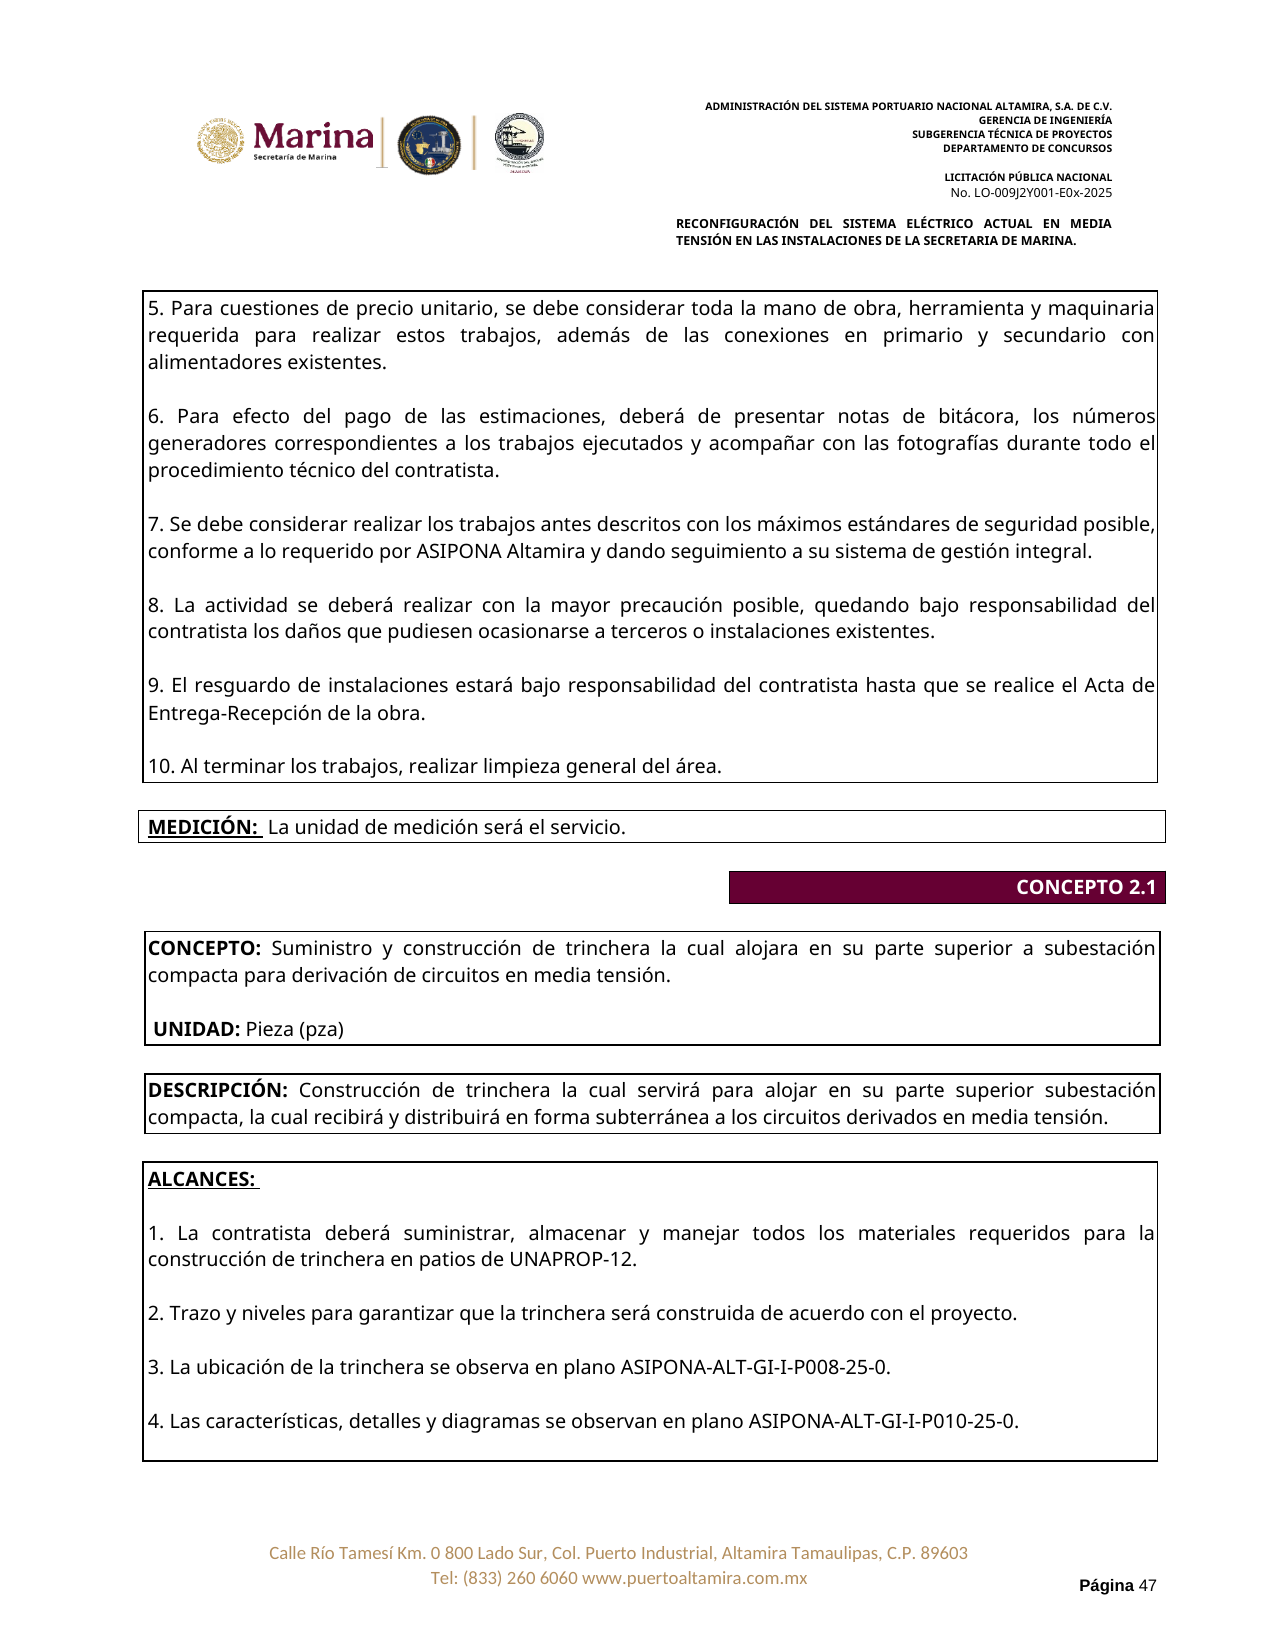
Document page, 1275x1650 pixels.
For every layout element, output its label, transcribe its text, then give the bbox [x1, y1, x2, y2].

text MEDICIÓN: La unidad de medición será el servicio. [139, 811, 1165, 842]
subtitle CONCEPTO 2.1 [730, 872, 1165, 903]
text DESCRIPCIÓN: Construcción de trinchera la cual servirá para alojar en su parte superior subestación compacta, la cual recibirá y distribuirá en forma subterránea a los circuitos derivados en media tensión. [146, 1075, 1159, 1133]
text CONCEPTO: Suministro y construcción de trinchera la cual alojara en su parte superior a subestación compacta para derivación de circuitos en media tensión. [146, 932, 1159, 988]
text 5. Para cuestiones de precio unitario, se debe considerar toda la mano de obra, herramienta y maquinaria requerida para realizar estos trabajos, además de las conexiones en primario y secundario con alimentadores existentes. [144, 292, 1157, 375]
picture [495, 113, 544, 173]
picture [466, 113, 481, 170]
text 4. Las características, detalles y diagramas se observan en plano ASIPONA-ALT-GI-I-P010-25-0. [148, 1408, 1157, 1434]
text UNIDAD: Pieza (pza) [146, 1012, 1159, 1044]
text 10. Al terminar los trabajos, realizar limpieza general del área. [144, 749, 1157, 782]
text 9. El resguardo de instalaciones estará bajo responsabilidad del contratista hasta que se realice el Acta de Entrega-Recepción de la obra. [148, 672, 1157, 726]
picture [170, 99, 463, 179]
text 2. Trazo y niveles para garantizar que la trinchera será construida de acuerdo con el proyecto. [148, 1300, 1157, 1327]
text 8. La actividad se deberá realizar con la mayor precaución posible, quedando bajo responsabilidad del contratista los daños que pudiesen ocasionarse a terceros o instalaciones existentes. [148, 591, 1157, 645]
text 7. Se debe considerar realizar los trabajos antes descritos con los máximos estándares de seguridad posible, conforme a lo requerido por ASIPONA Altamira y dando seguimiento a su sistema de gestión integral. [148, 510, 1157, 564]
text ALCANCES: [144, 1163, 1157, 1192]
text 6. Para efecto del pago de las estimaciones, deberá de presentar notas de bitácora, los números generadores correspondientes a los trabajos ejecutados y acompañar con las fotografías durante todo el procedimiento técnico del contratista. [148, 402, 1157, 483]
text 1. La contratista deberá suministrar, almacenar y manejar todos los materiales requeridos para la construcción de trinchera en patios de UNAPROP-12. [148, 1219, 1157, 1273]
text 3. La ubicación de la trinchera se observa en plano ASIPONA-ALT-GI-I-P008-25-0. [148, 1354, 1157, 1381]
